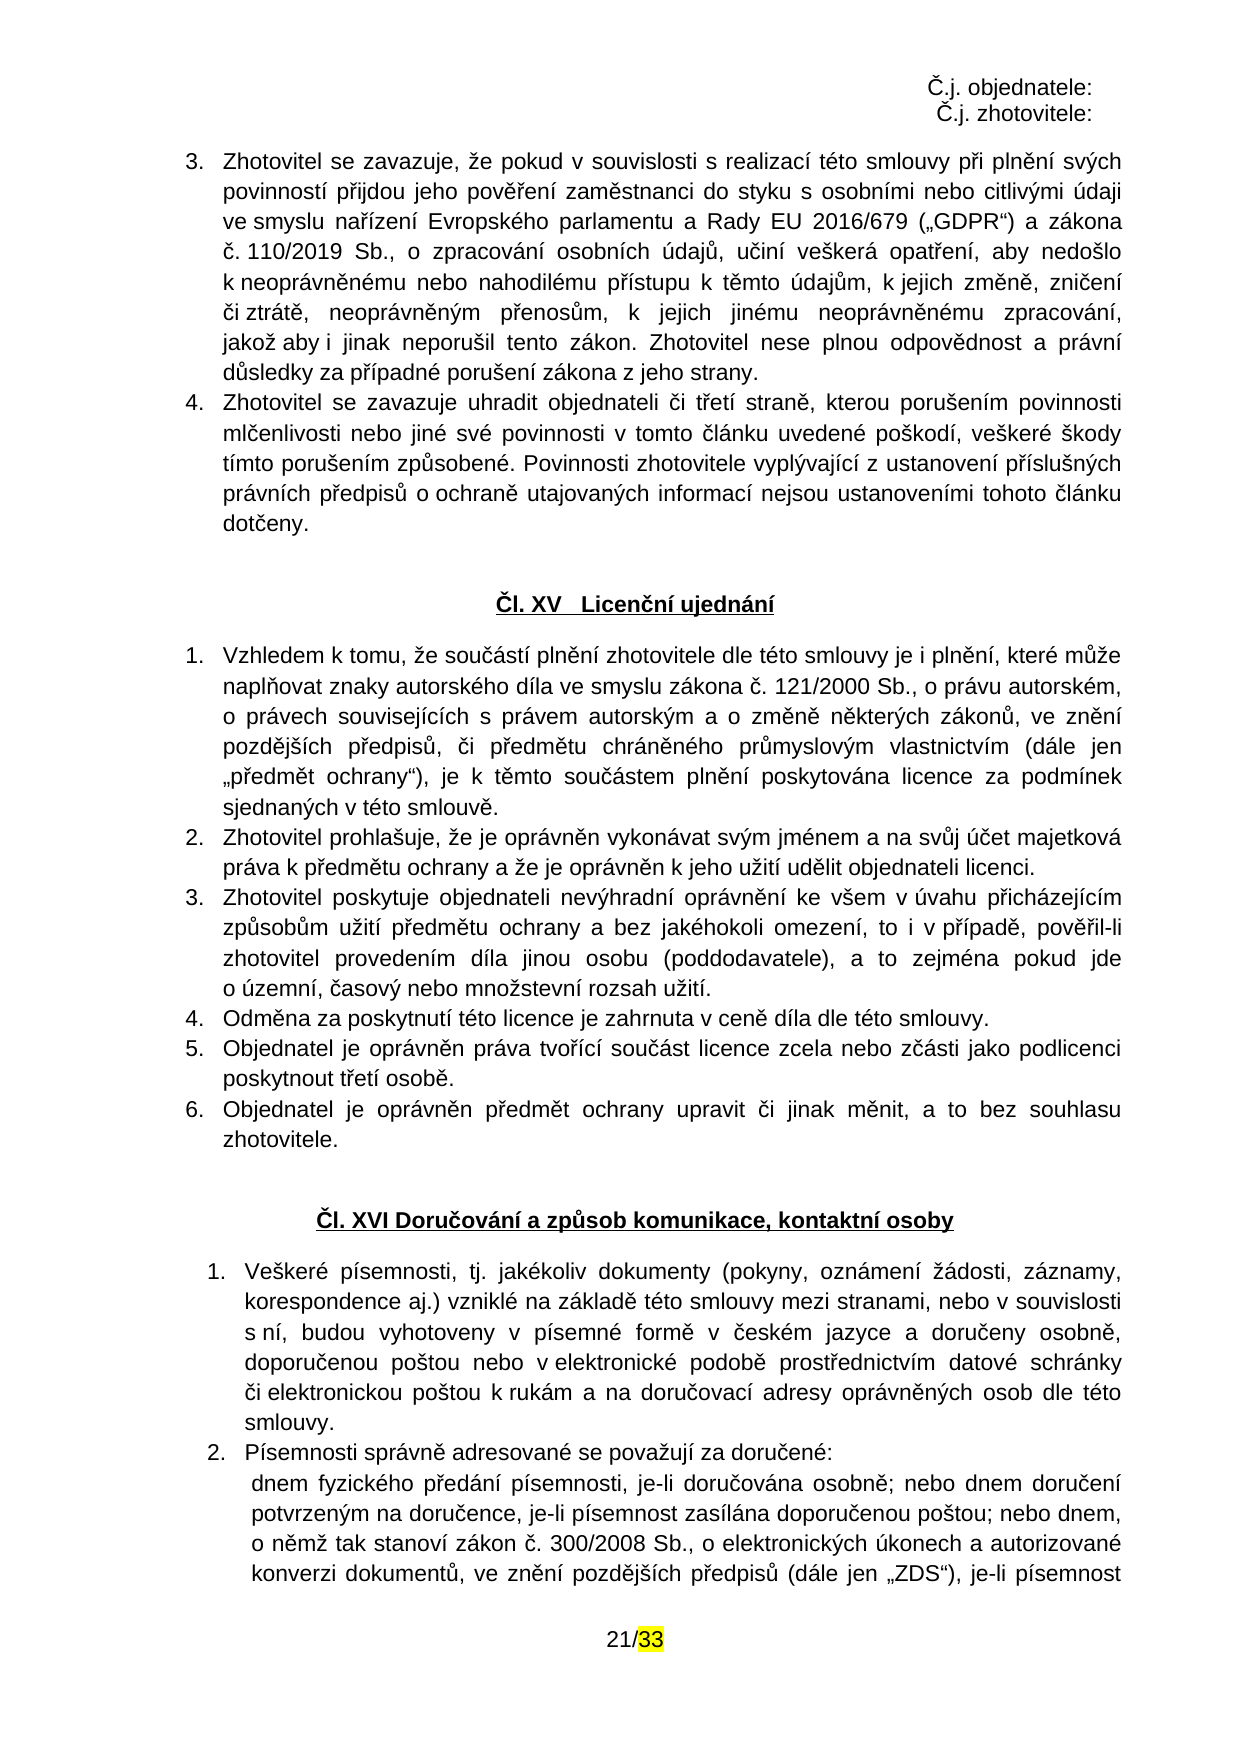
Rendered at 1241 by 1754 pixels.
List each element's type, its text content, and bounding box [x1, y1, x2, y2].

list Zhotovitel se zavazuje, že pokud v souvislosti s realizací této smlouvy při plnění svých povinností přijdou jeho pověření zaměstnanci do styku s osobními nebo citlivými údaji ve smyslu nařízení Evropského parlamentu a Rady EU 2016/679 („GDPR“) a zákona č. 110/2019 Sb., o zpracování osobních údajů, učiní veškerá opatření, aby nedošlo k neoprávněnému nebo nahodilému přístupu k těmto údajům, k jejich změně, zničení či ztrátě, neoprávněným přenosům, k jejich jinému neoprávněnému zpracování, jakož aby i jinak neporušil tento zákon. Zhotovitel nese plnou odpovědnost a právní důsledky za případné porušení zákona z jeho strany. [185, 148, 1122, 385]
list Zhotovitel se zavazuje uhradit objednateli či třetí straně, kterou porušením povinnosti mlčenlivosti nebo jiné své povinnosti v tomto článku uvedené poškodí, veškeré škody tímto porušením způsobené. Povinnosti zhotovitele vyplývající z ustanovení příslušných právních předpisů o ochraně utajovaných informací nejsou ustanoveními tohoto článku dotčeny. [185, 389, 1122, 536]
list Písemnosti správně adresované se považují za doručené: [207, 1439, 1122, 1466]
list Odměna za poskytnutí této licence je zahrnuta v ceně díla dle této smlouvy. [185, 1005, 1122, 1031]
text Čl. XVI Doručování a způsob komunikace, kontaktní osoby [148, 1207, 1122, 1233]
list Zhotovitel prohlašuje, že je oprávněn vykonávat svým jménem a na svůj účet majetková práva k předmětu ochrany a že je oprávněn k jeho užití udělit objednateli licenci. [185, 824, 1122, 880]
list Objednatel je oprávněn práva tvořící součást licence zcela nebo zčásti jako podlicenci poskytnout třetí osobě. [185, 1035, 1122, 1092]
list Veškeré písemnosti, tj. jakékoliv dokumenty (pokyny, oznámení žádosti, záznamy, korespondence aj.) vzniklé na základě této smlouvy mezi stranami, nebo v souvislosti s ní, budou vyhotoveny v písemné formě v českém jazyce a doručeny osobně, doporučenou poštou nebo v elektronické podobě prostřednictvím datové schránky či elektronickou poštou k rukám a na doručovací adresy oprávněných osob dle této smlouvy. [207, 1258, 1122, 1435]
list Objednatel je oprávněn předmět ochrany upravit či jinak měnit, a to bez souhlasu zhotovitele. [185, 1096, 1122, 1152]
text Čl. XV Licenční ujednání [148, 591, 1122, 618]
list Vzhledem k tomu, že součástí plnění zhotovitele dle této smlouvy je i plnění, které může naplňovat znaky autorského díla ve smyslu zákona č. 121/2000 Sb., o právu autorském, o právech souvisejících s právem autorským a o změně některých zákonů, ve znění pozdějších předpisů, či předmětu chráněného průmyslovým vlastnictvím (dále jen „předmět ochrany“), je k těmto součástem plnění poskytována licence za podmínek sjednaných v této smlouvě. [185, 642, 1122, 820]
list Zhotovitel poskytuje objednateli nevýhradní oprávnění ke všem v úvahu přicházejícím způsobům užití předmětu ochrany a bez jakéhokoli omezení, to i v případě, pověřil-li zhotovitel provedením díla jinou osobu (poddodavatele), a to zejména pokud jde o územní, časový nebo množstevní rozsah užití. [185, 884, 1122, 1001]
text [251, 1469, 1122, 1586]
